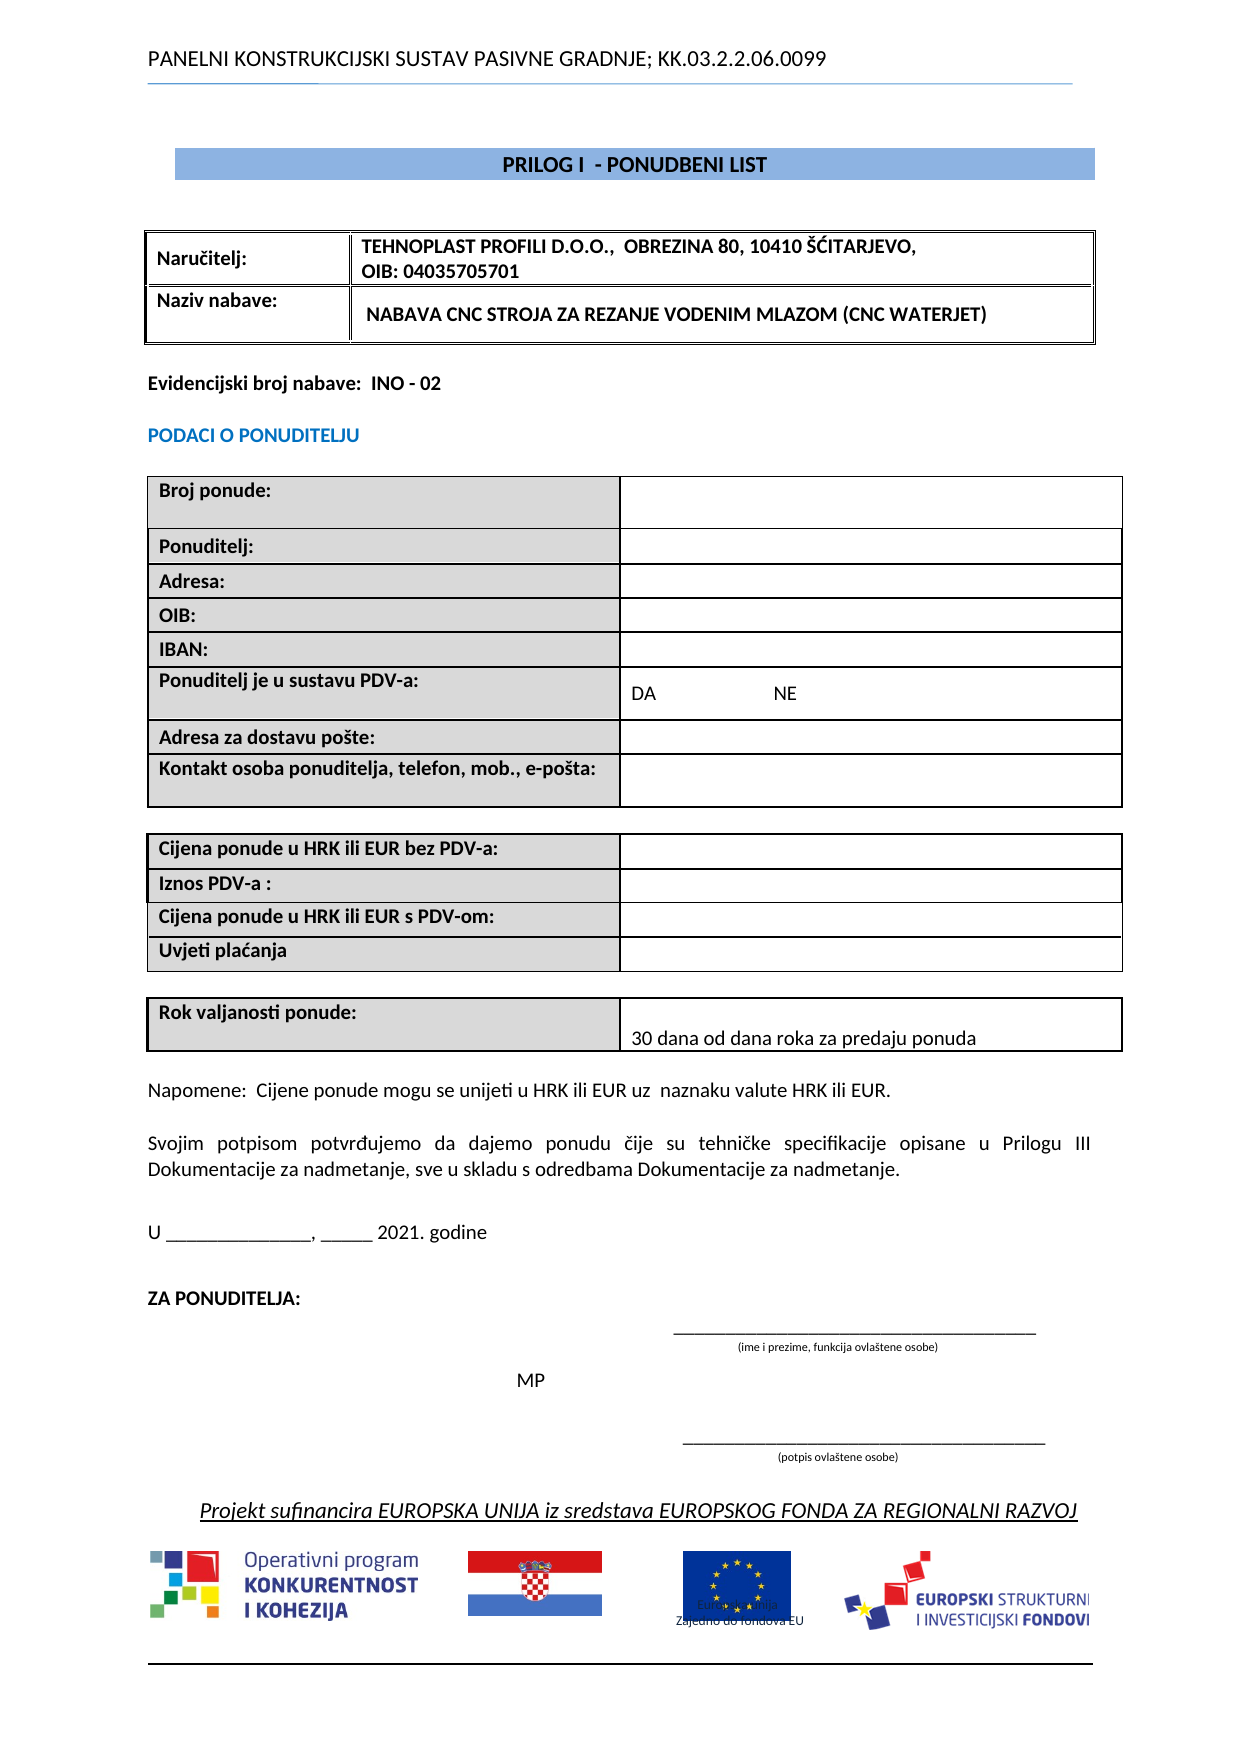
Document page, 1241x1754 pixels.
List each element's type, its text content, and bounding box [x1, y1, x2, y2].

table_cell [621, 755, 1121, 806]
table_cell [621, 721, 1121, 753]
table_cell NABAVA CNC STROJA ZA REZANJE VODENIM MLAZOM (CNC WATERJET) [350, 284, 1093, 342]
table_cell [621, 903, 1122, 936]
text MP [148, 1367, 1093, 1392]
table_header TEHNOPLAST PROFILI D.O.O., OBREZINA 80, 10410 ŠĆITARJEVO, OIB: 04035705701 [350, 231, 1093, 284]
table_header Naručitelj: [147, 233, 350, 284]
picture [844, 1551, 1089, 1630]
table_cell Naziv nabave: [147, 284, 350, 342]
text Napomene: Cijene ponude mogu se unijeti u HRK ili EUR uz naznaku valute HRK ili EUR. [148, 1078, 1093, 1103]
table_cell Adresa za dostavu pošte: [149, 721, 619, 753]
text PODACI O PONUDITELJU [148, 423, 1093, 448]
table_cell OIB: [149, 599, 619, 631]
table_header Rok valjanosti ponude: [149, 999, 619, 1050]
text (potpis ovlaštene osobe) [673, 1449, 1093, 1475]
table_cell Uvjeti plaćanja [148, 936, 619, 971]
table_cell [621, 936, 1122, 971]
text Evidencijski broj nabave: INO - 02 [148, 370, 1093, 395]
table_cell DA NE [621, 668, 1121, 718]
table_cell Kontakt osoba ponuditelja, telefon, mob., e-pošta: [149, 755, 619, 806]
subtitle PRILOG I - PONUDBENI LIST [177, 150, 1093, 178]
text (ime i prezime, funkcija ovlaštene osobe) [148, 1340, 1093, 1365]
picture [661, 1551, 817, 1656]
table_cell [621, 599, 1121, 631]
table_header [621, 477, 1122, 528]
picture [150, 1551, 418, 1621]
text ZA PONUDITELJA: [148, 1285, 1093, 1310]
table_cell IBAN: [149, 633, 619, 666]
text ___________________________________ [148, 1312, 1093, 1338]
table_cell [621, 565, 1121, 597]
table_cell Ponuditelj: [149, 529, 619, 562]
table_header Broj ponude: [148, 477, 619, 528]
table_cell Ponuditelj je u sustavu PDV-a: [149, 668, 619, 718]
table_cell Iznos PDV-a : [149, 870, 619, 902]
table_cell Adresa: [149, 565, 619, 597]
text U ______________, _____ 2021. godine [148, 1219, 1093, 1245]
text ___________________________________ [590, 1422, 1093, 1447]
table_header Cijena ponude u HRK ili EUR bez PDV-a: [149, 835, 619, 868]
table_header [621, 835, 1121, 868]
table_cell [621, 529, 1121, 562]
table_cell [621, 870, 1121, 902]
table_cell [621, 633, 1121, 666]
picture [468, 1551, 602, 1616]
table_header 30 dana od dana roka za predaju ponuda [621, 999, 1121, 1050]
table_cell Cijena ponude u HRK ili EUR s PDV-om: [148, 903, 619, 936]
text Svojim potpisom potvrđujemo da dajemo ponudu čije su tehničke specifikacije opisane u Prilogu III Dokumentacije za nadmetanje, sve u skladu s odredbama Dokumentacije za nadmetanje. [148, 1130, 1093, 1181]
